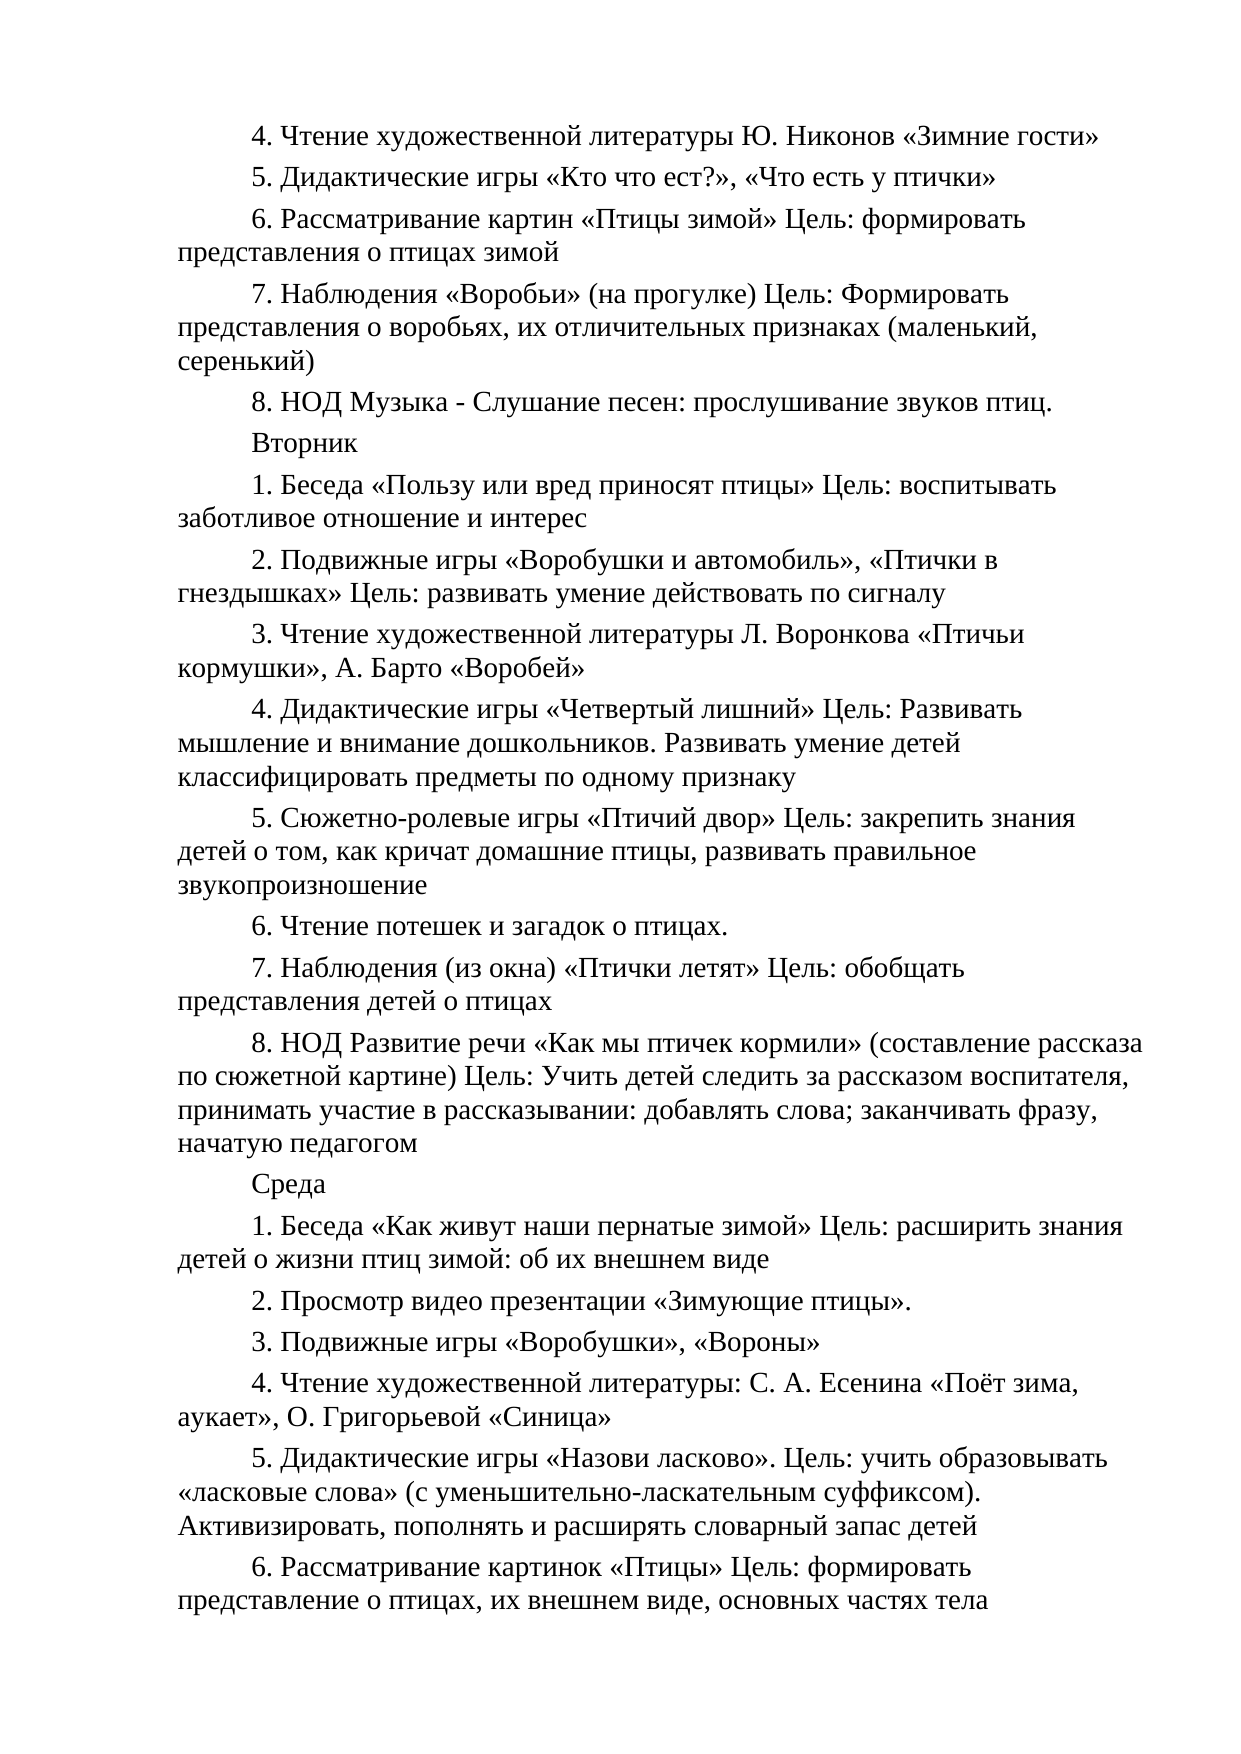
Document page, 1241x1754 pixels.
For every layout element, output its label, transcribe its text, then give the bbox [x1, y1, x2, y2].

text 7. Наблюдения (из окна) «Птички летят» Цель: обобщать представления детей о птицах [177, 950, 1152, 1017]
text 8. НОД Музыка - Слушание песен: прослушивание звуков птиц. [177, 384, 1152, 418]
text 4. Дидактические игры «Четвертый лишний» Цель: Развивать мышление и внимание дошкольников. Развивать умение детей классифицировать предметы по одному признаку [177, 692, 1152, 792]
text 2. Просмотр видео презентации «Зимующие птицы». [177, 1283, 1152, 1316]
text 3. Чтение художественной литературы Л. Воронкова «Птичьи кормушки», А. Барто «Воробей» [177, 617, 1152, 684]
text 8. НОД Развитие речи «Как мы птичек кормили» (составление рассказа по сюжетной картине) Цель: Учить детей следить за рассказом воспитателя, принимать участие в рассказывании: добавлять слова; заканчивать фразу, начатую педагогом [177, 1025, 1152, 1159]
text 6. Рассматривание картинок «Птицы» Цель: формировать представление о птицах, их внешнем виде, основных частях тела [177, 1549, 1152, 1616]
text 6. Чтение потешек и загадок о птицах. [177, 908, 1152, 942]
text 1. Беседа «Пользу или вред приносят птицы» Цель: воспитывать заботливое отношение и интерес [177, 467, 1152, 534]
text 5. Сюжетно-ролевые игры «Птичий двор» Цель: закрепить знания детей о том, как кричат домашние птицы, развивать правильное звукопроизношение [177, 800, 1152, 901]
text Вторник [177, 426, 1152, 459]
text 4. Чтение художественной литературы: С. А. Есенина «Поёт зима, аукает», О. Григорьевой «Синица» [177, 1366, 1152, 1433]
text Среда [177, 1167, 1152, 1200]
text 5. Дидактические игры «Кто что ест?», «Что есть у птички» [177, 159, 1152, 193]
text 2. Подвижные игры «Воробушки и автомобиль», «Птички в гнездышках» Цель: развивать умение действовать по сигналу [177, 542, 1152, 609]
text 4. Чтение художественной литературы Ю. Никонов «Зимние гости» [177, 118, 1152, 152]
text 3. Подвижные игры «Воробушки», «Вороны» [177, 1324, 1152, 1358]
text 7. Наблюдения «Воробьи» (на прогулке) Цель: Формировать представления о воробьях, их отличительных признаках (маленький, серенький) [177, 276, 1152, 376]
text 5. Дидактические игры «Назови ласково». Цель: учить образовывать «ласковые слова» (с уменьшительно-ласкательным суффиксом). Активизировать, пополнять и расширять словарный запас детей [177, 1441, 1152, 1541]
text 1. Беседа «Как живут наши пернатые зимой» Цель: расширить знания детей о жизни птиц зимой: об их внешнем виде [177, 1208, 1152, 1275]
text 6. Рассматривание картин «Птицы зимой» Цель: формировать представления о птицах зимой [177, 201, 1152, 268]
